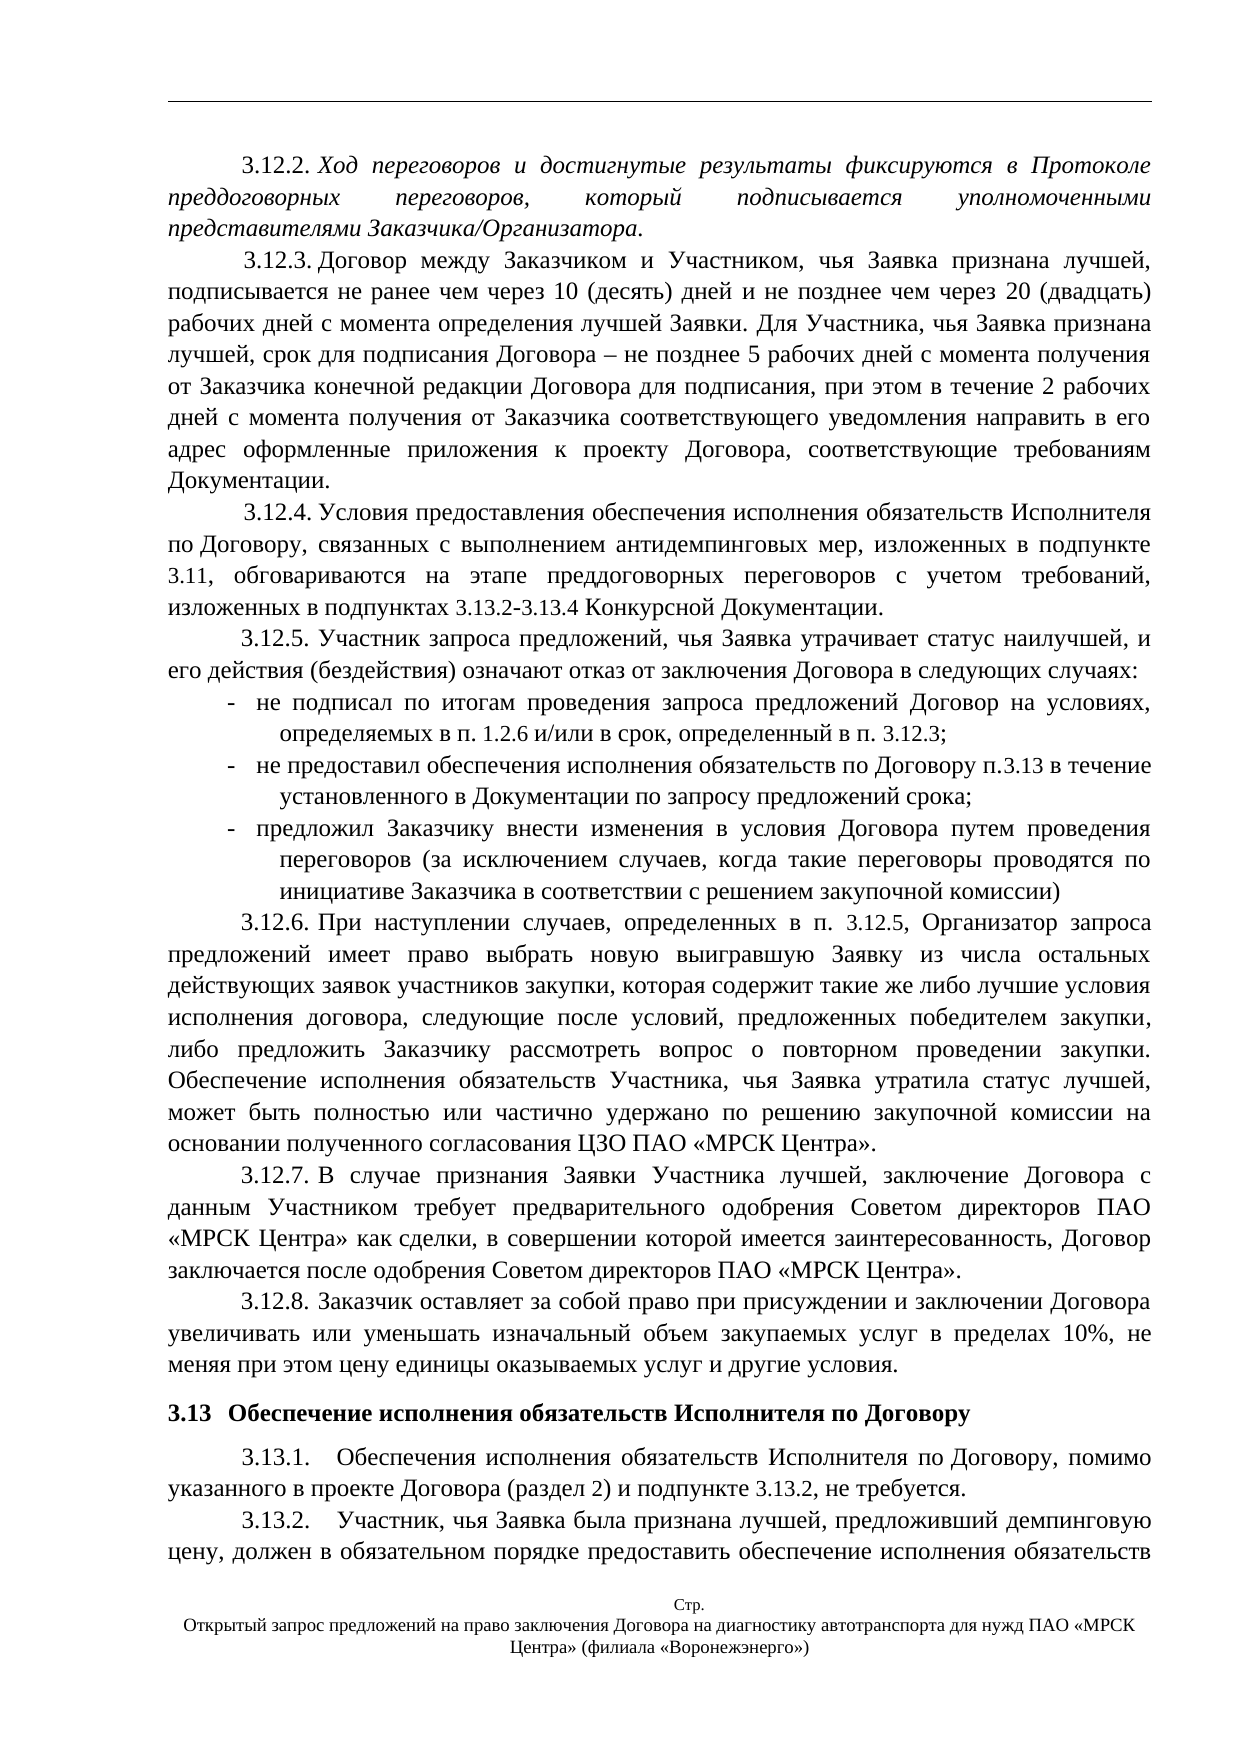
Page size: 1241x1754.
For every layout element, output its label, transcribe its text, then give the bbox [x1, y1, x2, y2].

subtitle Обеспечение исполнения обязательств Исполнителя по Договору [168, 1398, 1152, 1426]
list При наступлении случаев, определенных в п. 3.12.5, Организатор запроса предложений имеет право выбрать новую выигравшую Заявку из числа остальных действующих заявок участников закупки, которая содержит такие же либо лучшие условия исполнения договора, следующие после условий, предложенных победителем закупки, либо предложить Заказчику рассмотреть вопрос о повторном проведении закупки. Обеспечение исполнения обязательств Участника, чья Заявка утратила статус лучшей, может быть полностью или частично удержано по решению закупочной комиссии на основании полученного согласования ЦЗО ПАО «МРСК Центра». [168, 907, 1152, 1157]
list Договор между Заказчиком и Участником, чья Заявка признана лучшей, подписывается не ранее чем через 10 (десять) дней и не позднее чем через 20 (двадцать) рабочих дней с момента определения лучшей Заявки. Для Участника, чья Заявка признана лучшей, срок для подписания Договора – не позднее 5 рабочих дней с момента получения от Заказчика конечной редакции Договора для подписания, при этом в течение 2 рабочих дней с момента получения от Заказчика соответствующего уведомления направить в его адрес оформленные приложения к проекту Договора, соответствующие требованиям Документации. [168, 245, 1152, 494]
list Условия предоставления обеспечения исполнения обязательств Исполнителя по Договору, связанных с выполнением антидемпинговых мер, изложенных в подпункте 3.11, обговариваются на этапе преддоговорных переговоров с учетом требований, изложенных в подпунктах 3.13.2-3.13.4 Конкурсной Документации. [168, 497, 1152, 621]
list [168, 1505, 1152, 1565]
list Ход переговоров и достигнутые результаты фиксируются в Протоколе преддоговорных переговоров, который подписывается уполномоченными представителями Заказчика/Организатора. [168, 150, 1152, 242]
list предложил Заказчику внести изменения в условия Договора путем проведения переговоров (за исключением случаев, когда такие переговоры проводятся по инициативе Заказчика в соответствии с решением закупочной комиссии) [227, 813, 1152, 905]
list не подписал по итогам проведения запроса предложений Договор на условиях, определяемых в п. 1.2.6 и/или в срок, определенный в п. 3.12.3; [227, 687, 1152, 747]
list Участник запроса предложений, чья Заявка утрачивает статус наилучшей, и его действия (бездействия) означают отказ от заключения Договора в следующих случаях: [168, 623, 1152, 684]
list В случае признания Заявки Участника лучшей, заключение Договора с данным Участником требует предварительного одобрения Советом директоров ПАО «МРСК Центра» как сделки, в совершении которой имеется заинтересованность, Договор заключается после одобрения Советом директоров ПАО «МРСК Центра». [168, 1160, 1152, 1283]
list Обеспечения исполнения обязательств Исполнителя по Договору, помимо указанного в проекте Договора (раздел 2) и подпункте 3.13.2, не требуется. [168, 1442, 1152, 1502]
list Заказчик оставляет за собой право при присуждении и заключении Договора увеличивать или уменьшать изначальный объем закупаемых услуг в пределах 10%, не меняя при этом цену единицы оказываемых услуг и другие условия. [168, 1286, 1152, 1378]
list не предоставил обеспечения исполнения обязательств по Договору п.3.13 в течение установленного в Документации по запросу предложений срока; [227, 750, 1152, 810]
